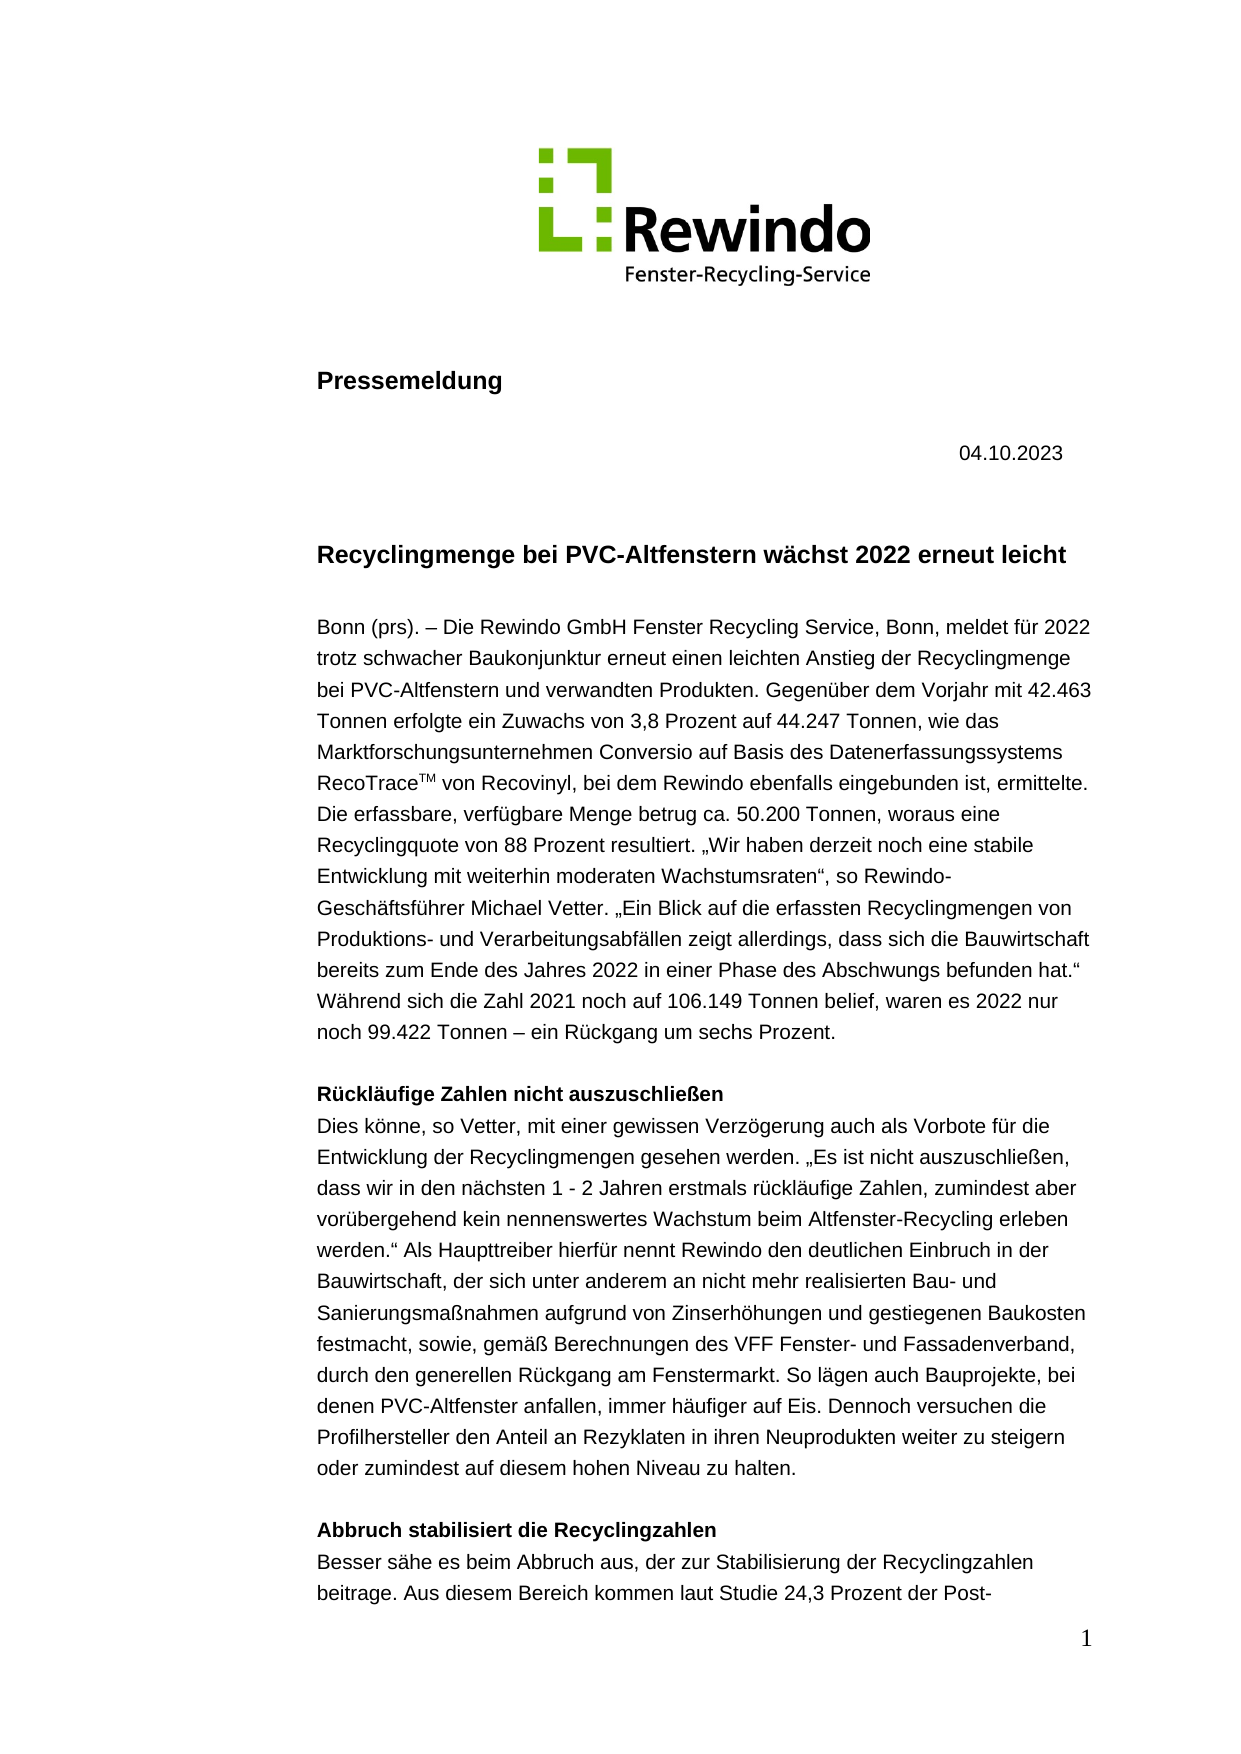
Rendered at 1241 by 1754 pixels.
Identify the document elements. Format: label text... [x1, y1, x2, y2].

text Bonn (prs). – Die Rewindo GmbH Fenster Recycling Service, Bonn, meldet für 2022 trotz schwacher Baukonjunktur erneut einen leichten Anstieg der Recyclingmenge bei PVC-Altfenstern und verwandten Produkten. Gegenüber dem Vorjahr mit 42.463 Tonnen erfolgte ein Zuwachs von 3,8 Prozent auf 44.247 Tonnen, wie das Marktforschungsunternehmen Conversio auf Basis des Datenerfassungssystems RecoTraceTM von Recovinyl, bei dem Rewindo ebenfalls eingebunden ist, ermittelte. Die erfassbare, verfügbare Menge betrug ca. 50.200 Tonnen, woraus eine Recyclingquote von 88 Prozent resultiert. „Wir haben derzeit noch eine stabile Entwicklung mit weiterhin moderaten Wachstumsraten“, so Rewindo-Geschäftsführer Michael Vetter. „Ein Blick auf die erfassten Recyclingmengen von Produktions- und Verarbeitungsabfällen zeigt allerdings, dass sich die Bauwirtschaft bereits zum Ende des Jahres 2022 in einer Phase des Abschwungs befunden hat.“ Während sich die Zahl 2021 noch auf 106.149 Tonnen belief, waren es 2022 nur noch 99.422 Tonnen – ein Rückgang um sechs Prozent. [317, 615, 1093, 1044]
picture [538, 147, 870, 286]
text 04.10.2023 [907, 441, 1093, 465]
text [317, 1549, 1093, 1604]
text Pressemeldung [317, 366, 1093, 395]
text Rückläufige Zahlen nicht auszuschließen [243, 1082, 1093, 1106]
text Recyclingmenge bei PVC-Altfenstern wächst 2022 erneut leicht [317, 541, 1093, 569]
text Abbruch stabilisiert die Recyclingzahlen [317, 1518, 1093, 1542]
text Dies könne, so Vetter, mit einer gewissen Verzögerung auch als Vorbote für die Entwicklung der Recyclingmengen gesehen werden. „Es ist nicht auszuschließen, dass wir in den nächsten 1 - 2 Jahren erstmals rückläufige Zahlen, zumindest aber vorübergehend kein nennenswertes Wachstum beim Altfenster-Recycling erleben werden.“ Als Haupttreiber hierfür nennt Rewindo den deutlichen Einbruch in der Bauwirtschaft, der sich unter anderem an nicht mehr realisierten Bau- und Sanierungsmaßnahmen aufgrund von Zinserhöhungen und gestiegenen Baukosten festmacht, sowie, gemäß Berechnungen des VFF Fenster- und Fassadenverband, durch den generellen Rückgang am Fenstermarkt. So lägen auch Bauprojekte, bei denen PVC-Altfenster anfallen, immer häufiger auf Eis. Dennoch versuchen die Profilhersteller den Anteil an Rezyklaten in ihren Neuprodukten weiter zu steigern oder zumindest auf diesem hohen Niveau zu halten. [317, 1113, 1093, 1480]
